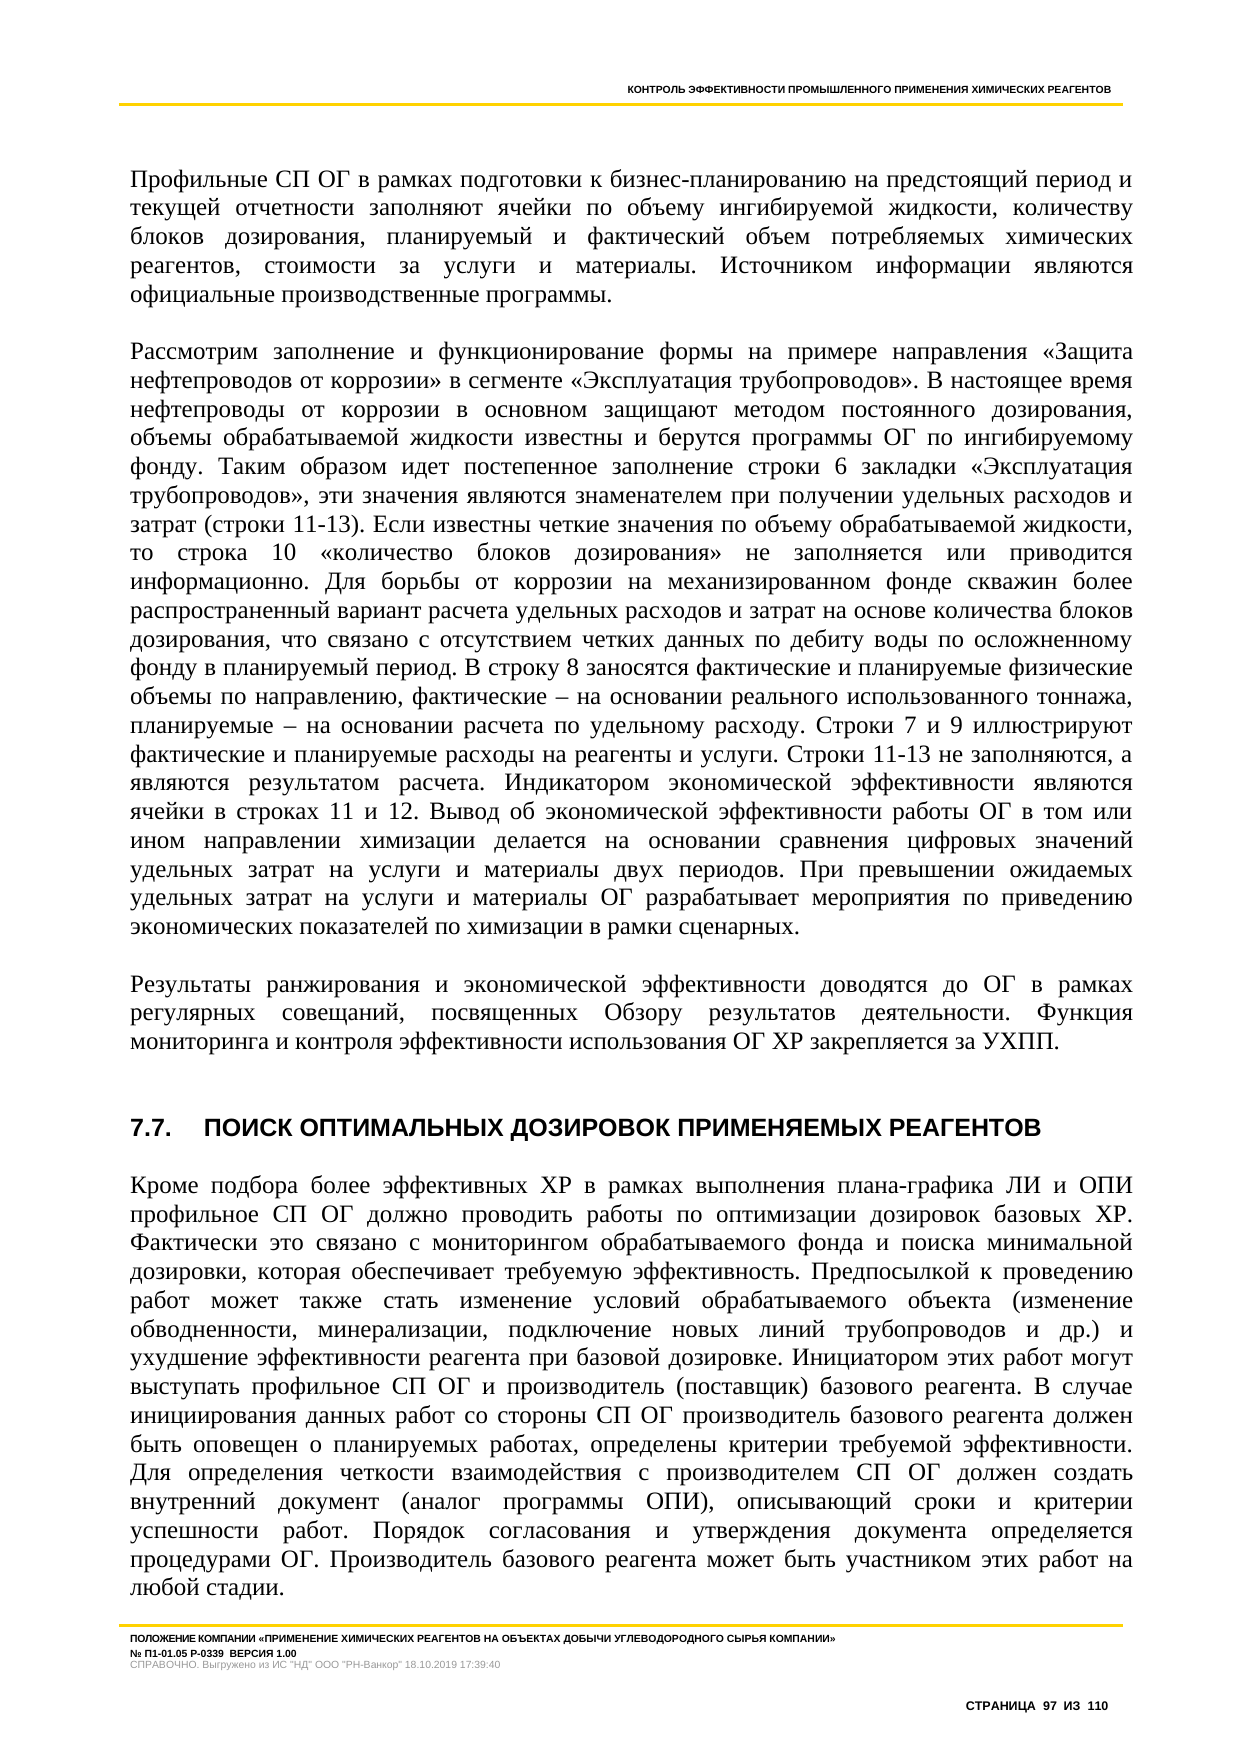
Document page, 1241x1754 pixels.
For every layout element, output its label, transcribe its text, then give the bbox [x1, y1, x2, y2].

text Рассмотрим заполнение и функционирование формы на примере направления «Защита нефтепроводов от коррозии» в сегменте «Эксплуатация трубопроводов». В настоящее время нефтепроводы от коррозии в основном защищают методом постоянного дозирования, объемы обрабатываемой жидкости известны и берутся программы ОГ по ингибируемому фонду. Таким образом идет постепенное заполнение строки 6 закладки «Эксплуатация трубопроводов», эти значения являются знаменателем при получении удельных расходов и затрат (строки 11-13). Если известны четкие значения по объему обрабатываемой жидкости, то строка 10 «количество блоков дозирования» не заполняется или приводится информационно. Для борьбы от коррозии на механизированном фонде скважин более распространенный вариант расчета удельных расходов и затрат на основе количества блоков дозирования, что связано с отсутствием четких данных по дебиту воды по осложненному фонду в планируемый период. В строку 8 заносятся фактические и планируемые физические объемы по направлению, фактические – на основании реального использованного тоннажа, планируемые – на основании расчета по удельному расходу. Строки 7 и 9 иллюстрируют фактические и планируемые расходы на реагенты и услуги. Строки 11-13 не заполняются, а являются результатом расчета. Индикатором экономической эффективности являются ячейки в строках 11 и 12. Вывод об экономической эффективности работы ОГ в том или ином направлении химизации делается на основании сравнения цифровых значений удельных затрат на услуги и материалы двух периодов. При превышении ожидаемых удельных затрат на услуги и материалы ОГ разрабатывает мероприятия по приведению экономических показателей по химизации в рамки сценарных. [130, 336, 1134, 940]
text Профильные СП ОГ в рамках подготовки к бизнес-планированию на предстоящий период и текущей отчетности заполняют ячейки по объему ингибируемой жидкости, количеству блоков дозирования, планируемый и фактический объем потребляемых химических реагентов, стоимости за услуги и материалы. Источником информации являются официальные производственные программы. [130, 164, 1134, 307]
text Кроме подбора более эффективных ХР в рамках выполнения плана-графика ЛИ и ОПИ профильное СП ОГ должно проводить работы по оптимизации дозировок базовых ХР. Фактически это связано с мониторингом обрабатываемого фонда и поиска минимальной дозировки, которая обеспечивает требуемую эффективность. Предпосылкой к проведению работ может также стать изменение условий обрабатываемого объекта (изменение обводненности, минерализации, подключение новых линий трубопроводов и др.) и ухудшение эффективности реагента при базовой дозировке. Инициатором этих работ могут выступать профильное СП ОГ и производитель (поставщик) базового реагента. В случае инициирования данных работ со стороны СП ОГ производитель базового реагента должен быть оповещен о планируемых работах, определены критерии требуемой эффективности. Для определения четкости взаимодействия с производителем СП ОГ должен создать внутренний документ (аналог программы ОПИ), описывающий сроки и критерии успешности работ. Порядок согласования и утверждения документа определяется процедурами ОГ. Производитель базового реагента может быть участником этих работ на любой стадии. [130, 1170, 1134, 1601]
text Результаты ранжирования и экономической эффективности доводятся до ОГ в рамках регулярных совещаний, посвященных Обзору результатов деятельности. Функция мониторинга и контроля эффективности использования ОГ ХР закрепляется за УХПП. [130, 969, 1134, 1055]
text 7.7. ПОИСК ОПТИМАЛЬНЫХ ДОЗИРОВОК ПРИМЕНЯЕМЫХ РЕАГЕНТОВ [130, 1112, 1134, 1141]
